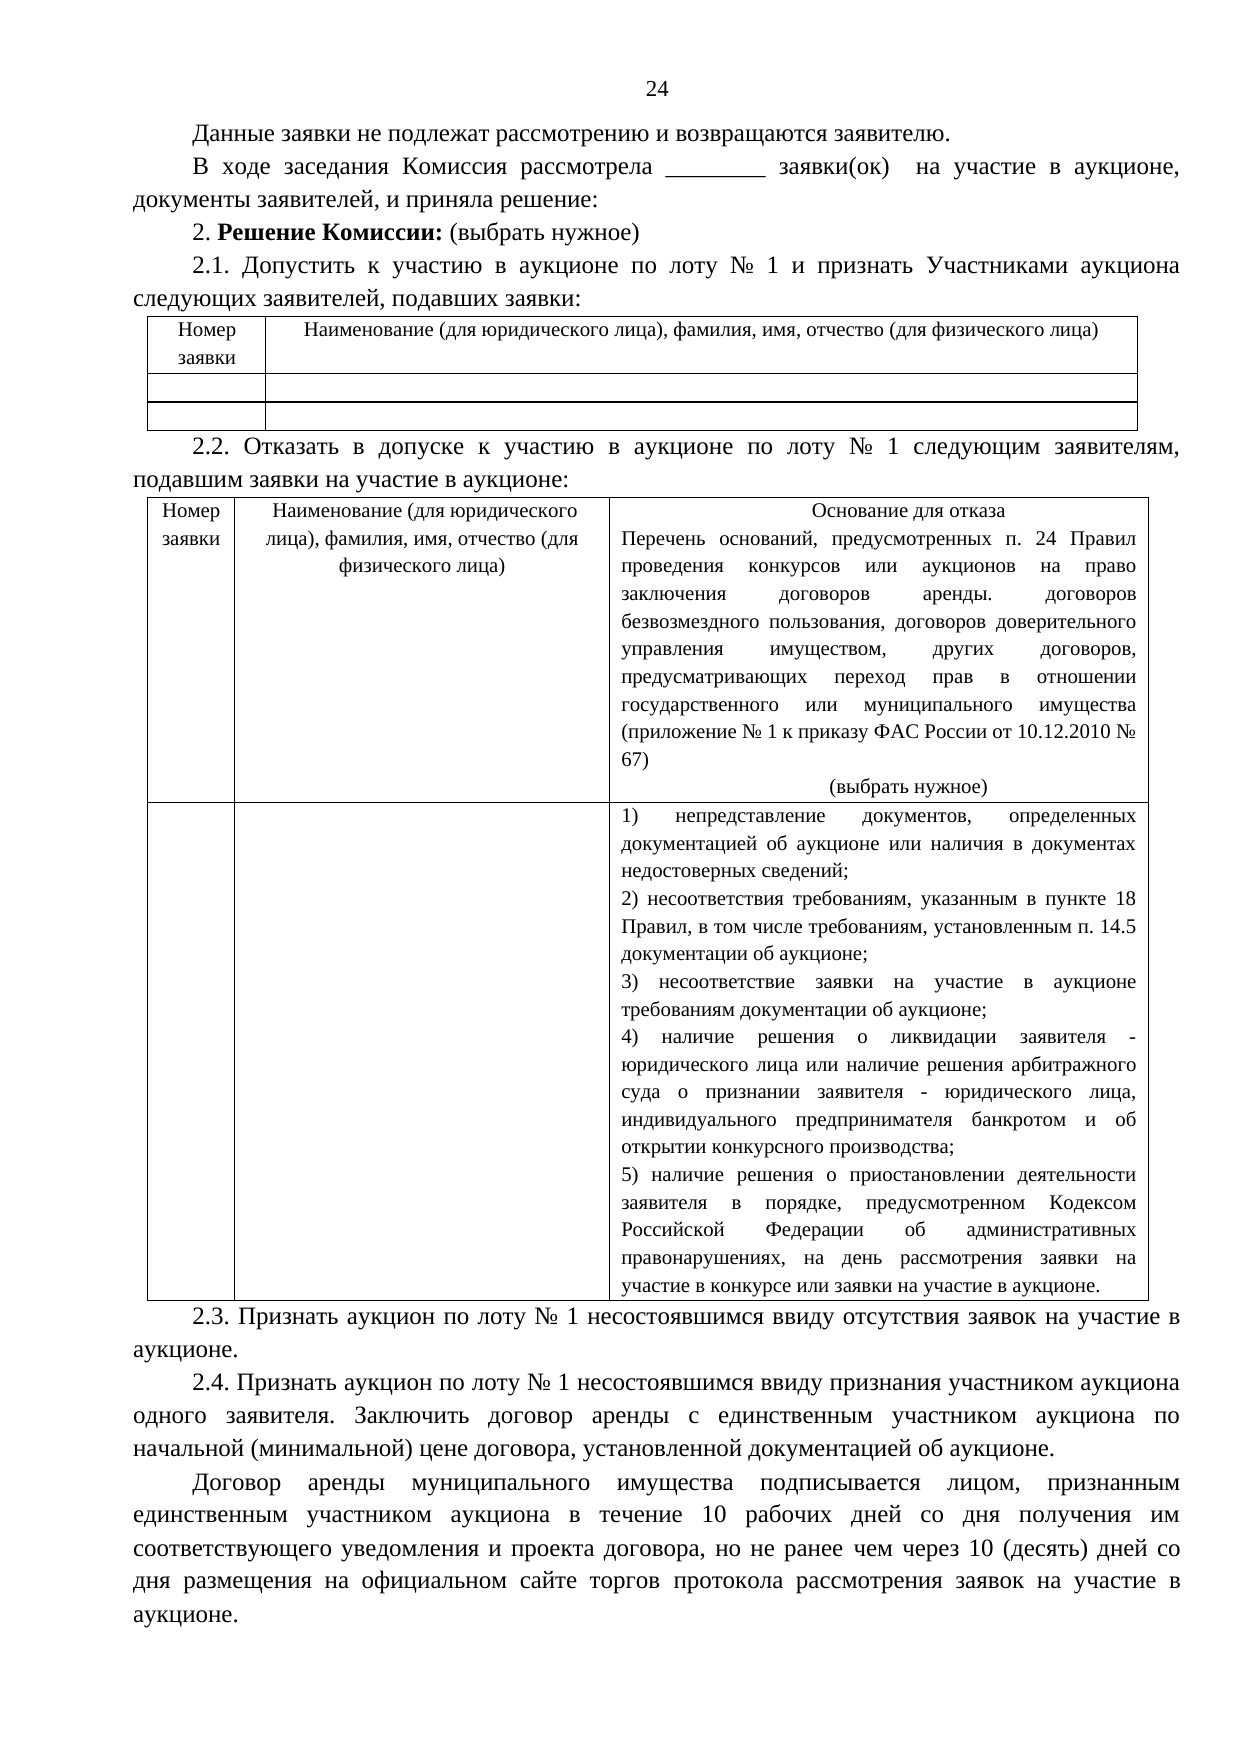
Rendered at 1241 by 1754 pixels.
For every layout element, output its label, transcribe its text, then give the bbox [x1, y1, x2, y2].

text 2.1. Допустить к участию в аукционе по лоту № 1 и признать Участниками аукциона следующих заявителей, подавших заявки: [133, 250, 1181, 312]
table_header Наименование (для юридического лица), фамилия, имя, отчество (для физического лица) [266, 317, 1137, 373]
text Данные заявки не подлежат рассмотрению и возвращаются заявителю. [133, 118, 1181, 147]
text 2.2. Отказать в допуске к участию в аукционе по лоту № 1 следующим заявителям, подавшим заявки на участие в аукционе: [133, 431, 1181, 493]
text В ходе заседания Комиссия рассмотрела ________ заявки(ок) на участие в аукционе, документы заявителей, и приняла решение: [133, 151, 1181, 213]
text Договор аренды муниципального имущества подписывается лицом, признанным единственным участником аукциона в течение 10 рабочих дней со дня получения им соответствующего уведомления и проекта договора, но не ранее чем через 10 (десять) дней со дня размещения на официальном сайте торгов протокола рассмотрения заявок на участие в аукционе. [133, 1467, 1181, 1627]
table_cell [148, 403, 265, 430]
table_header Номер заявки [148, 498, 234, 802]
table_cell [235, 803, 609, 1300]
table_header Наименование (для юридического лица), фамилия, имя, отчество (для физического лица) [235, 498, 609, 802]
table_cell 1) непредставление документов, определенных документацией об аукционе или наличия в документах недостоверных сведений; 2) несоответствия требованиям, указанным в пункте 18 Правил, в том числе требованиям, установленным п. 14.5 документации об аукционе; 3) несоответствие заявки на участие в аукционе требованиям документации об аукционе; 4) наличие решения о ликвидации заявителя - юридического лица или наличие решения арбитражного суда о признании заявителя - юридического лица, индивидуального предпринимателя банкротом и об открытии конкурсного производства; 5) наличие решения о приостановлении деятельности заявителя в порядке, предусмотренном Кодексом Российской Федерации об административных правонарушениях, на день рассмотрения заявки на участие в конкурсе или заявки на участие в аукционе. [610, 803, 1148, 1300]
text 2.3. Признать аукцион по лоту № 1 несостоявшимся ввиду отсутствия заявок на участие в аукционе. [133, 1301, 1181, 1363]
table_cell [266, 403, 1137, 430]
table_header Номер заявки [148, 317, 265, 373]
table_cell [266, 374, 1137, 401]
table_cell [148, 374, 265, 401]
text 2.4. Признать аукцион по лоту № 1 несостоявшимся ввиду признания участником аукциона одного заявителя. Заключить договор аренды с единственным участником аукциона по начальной (минимальной) цене договора, установленной документацией об аукционе. [133, 1367, 1181, 1462]
text 2. Решение Комиссии: (выбрать нужное) [133, 217, 1181, 246]
table_cell [148, 803, 234, 1300]
table_header Основание для отказа Перечень оснований, предусмотренных п. 24 Правил проведения конкурсов или аукционов на право заключения договоров аренды. договоров безвозмездного пользования, договоров доверительного управления имуществом, других договоров, предусматривающих переход прав в отношении государственного или муниципального имущества (приложение № 1 к приказу ФАС России от 10.12.2010 № 67) (выбрать нужное) [610, 498, 1148, 802]
